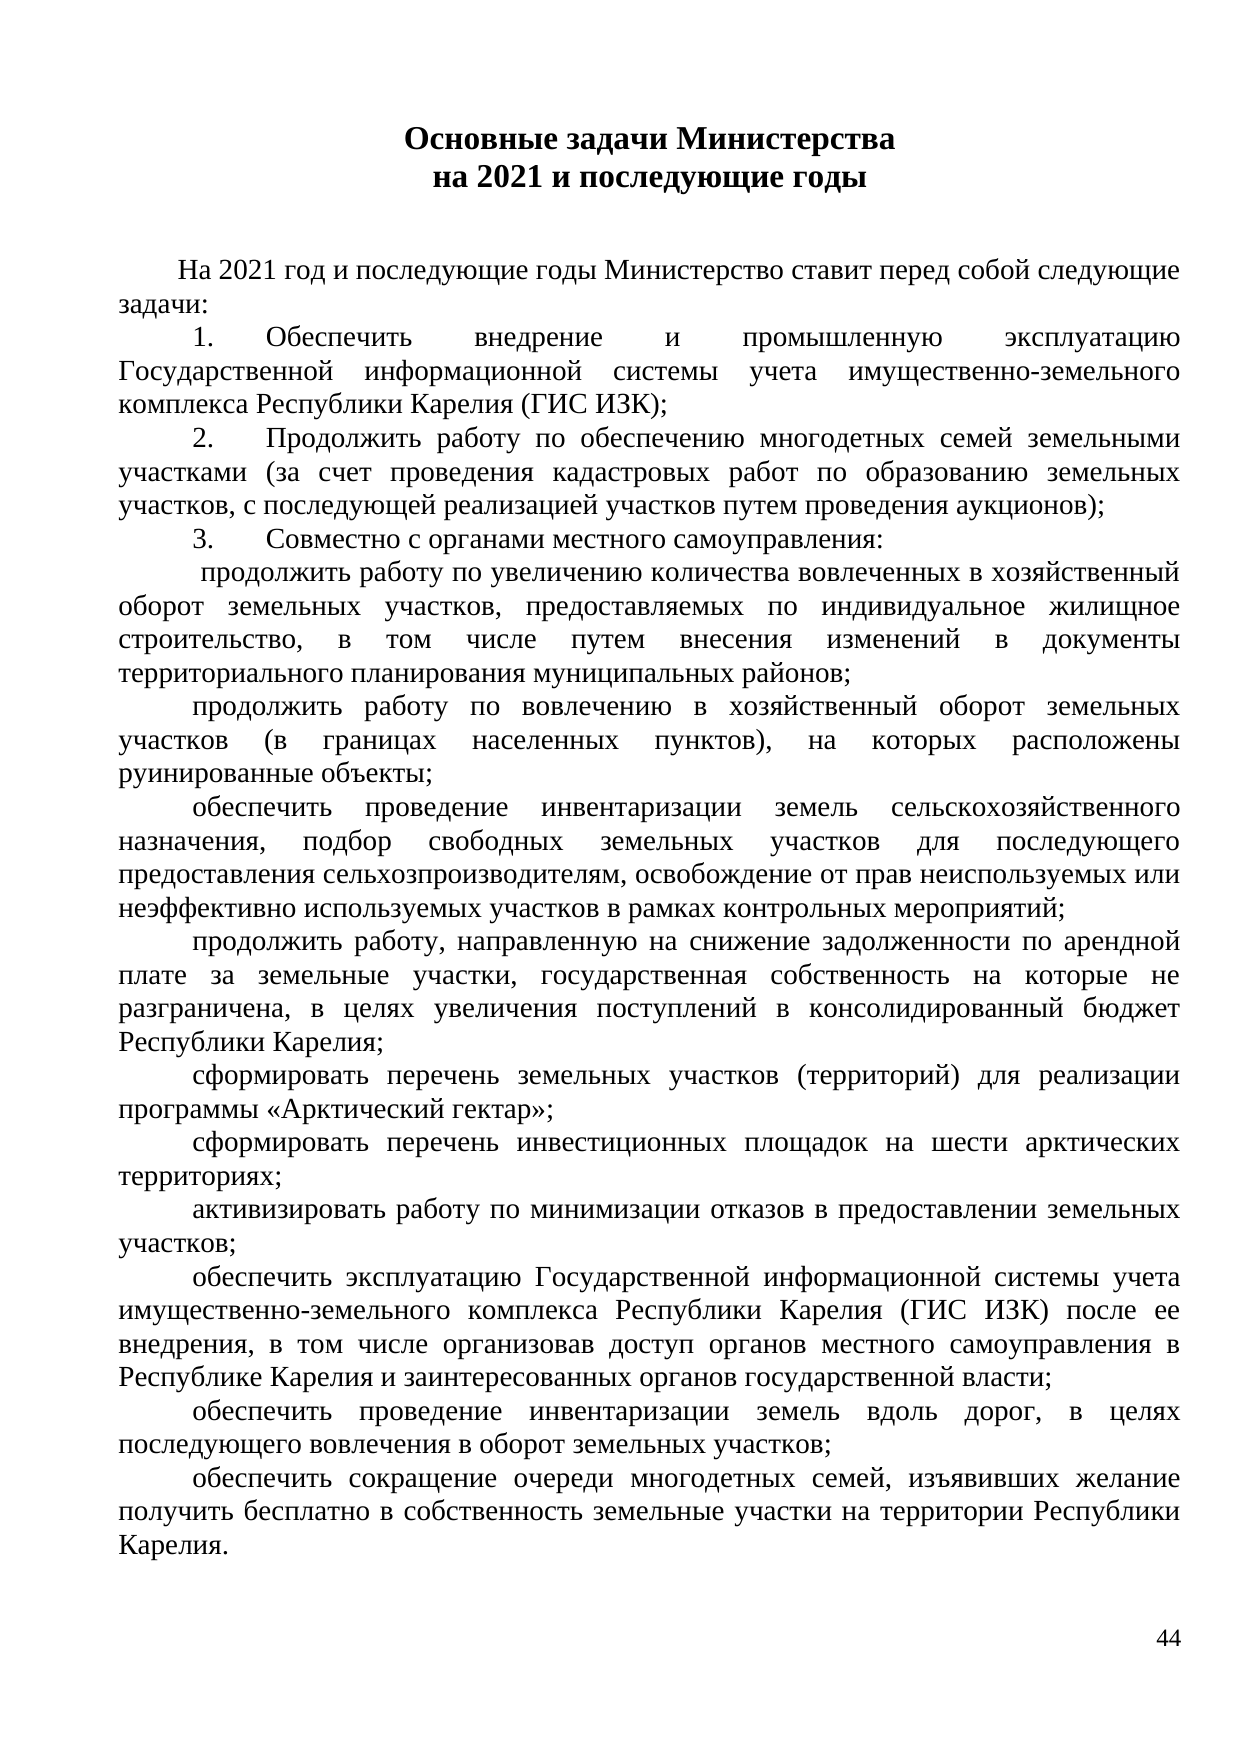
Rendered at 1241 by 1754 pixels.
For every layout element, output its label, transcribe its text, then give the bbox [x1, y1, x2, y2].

list Совместно с органами местного самоуправления: [118, 521, 1181, 554]
list продолжить работу по вовлечению в хозяйственный оборот земельных участков (в границах населенных пунктов), на которых расположены руинированные объекты; [118, 688, 1181, 789]
list Продолжить работу по обеспечению многодетных семей земельными участками (за счет проведения кадастровых работ по образованию земельных участков, с последующей реализацией участков путем проведения аукционов); [118, 420, 1181, 521]
list продолжить работу, направленную на снижение задолженности по арендной плате за земельные участки, государственная собственность на которые не разграничена, в целях увеличения поступлений в консолидированный бюджет Республики Карелия; [118, 923, 1181, 1057]
list Обеспечить внедрение и промышленную эксплуатацию Государственной информационной системы учета имущественно-земельного комплекса Республики Карелия (ГИС ИЗК); [118, 319, 1181, 420]
list обеспечить проведение инвентаризации земель сельскохозяйственного назначения, подбор свободных земельных участков для последующего предоставления сельхозпроизводителям, освобождение от прав неиспользуемых или неэффективно используемых участков в рамках контрольных мероприятий; [118, 789, 1181, 923]
list сформировать перечень инвестиционных площадок на шести арктических территориях; [118, 1124, 1181, 1192]
list обеспечить проведение инвентаризации земель вдоль дорог, в целях последующего вовлечения в оборот земельных участков; [118, 1393, 1181, 1460]
list продолжить работу по увеличению количества вовлеченных в хозяйственный оборот земельных участков, предоставляемых по индивидуальное жилищное строительство, в том числе путем внесения изменений в документы территориального планирования муниципальных районов; [118, 554, 1181, 688]
list обеспечить сокращение очереди многодетных семей, изъявивших желание получить бесплатно в собственность земельные участки на территории Республики Карелия. [118, 1460, 1181, 1561]
list активизировать работу по минимизации отказов в предоставлении земельных участков; [118, 1192, 1181, 1259]
text на 2021 и последующие годы [118, 156, 1181, 195]
text Основные задачи Министерства [118, 118, 1181, 156]
list обеспечить эксплуатацию Государственной информационной системы учета имущественно-земельного комплекса Республики Карелия (ГИС ИЗК) после ее внедрения, в том числе организовав доступ органов местного самоуправления в Республике Карелия и заинтересованных органов государственной власти; [118, 1259, 1181, 1393]
text На 2021 год и последующие годы Министерство ставит перед собой следующие задачи: [118, 252, 1181, 319]
list сформировать перечень земельных участков (территорий) для реализации программы «Арктический гектар»; [118, 1057, 1181, 1124]
